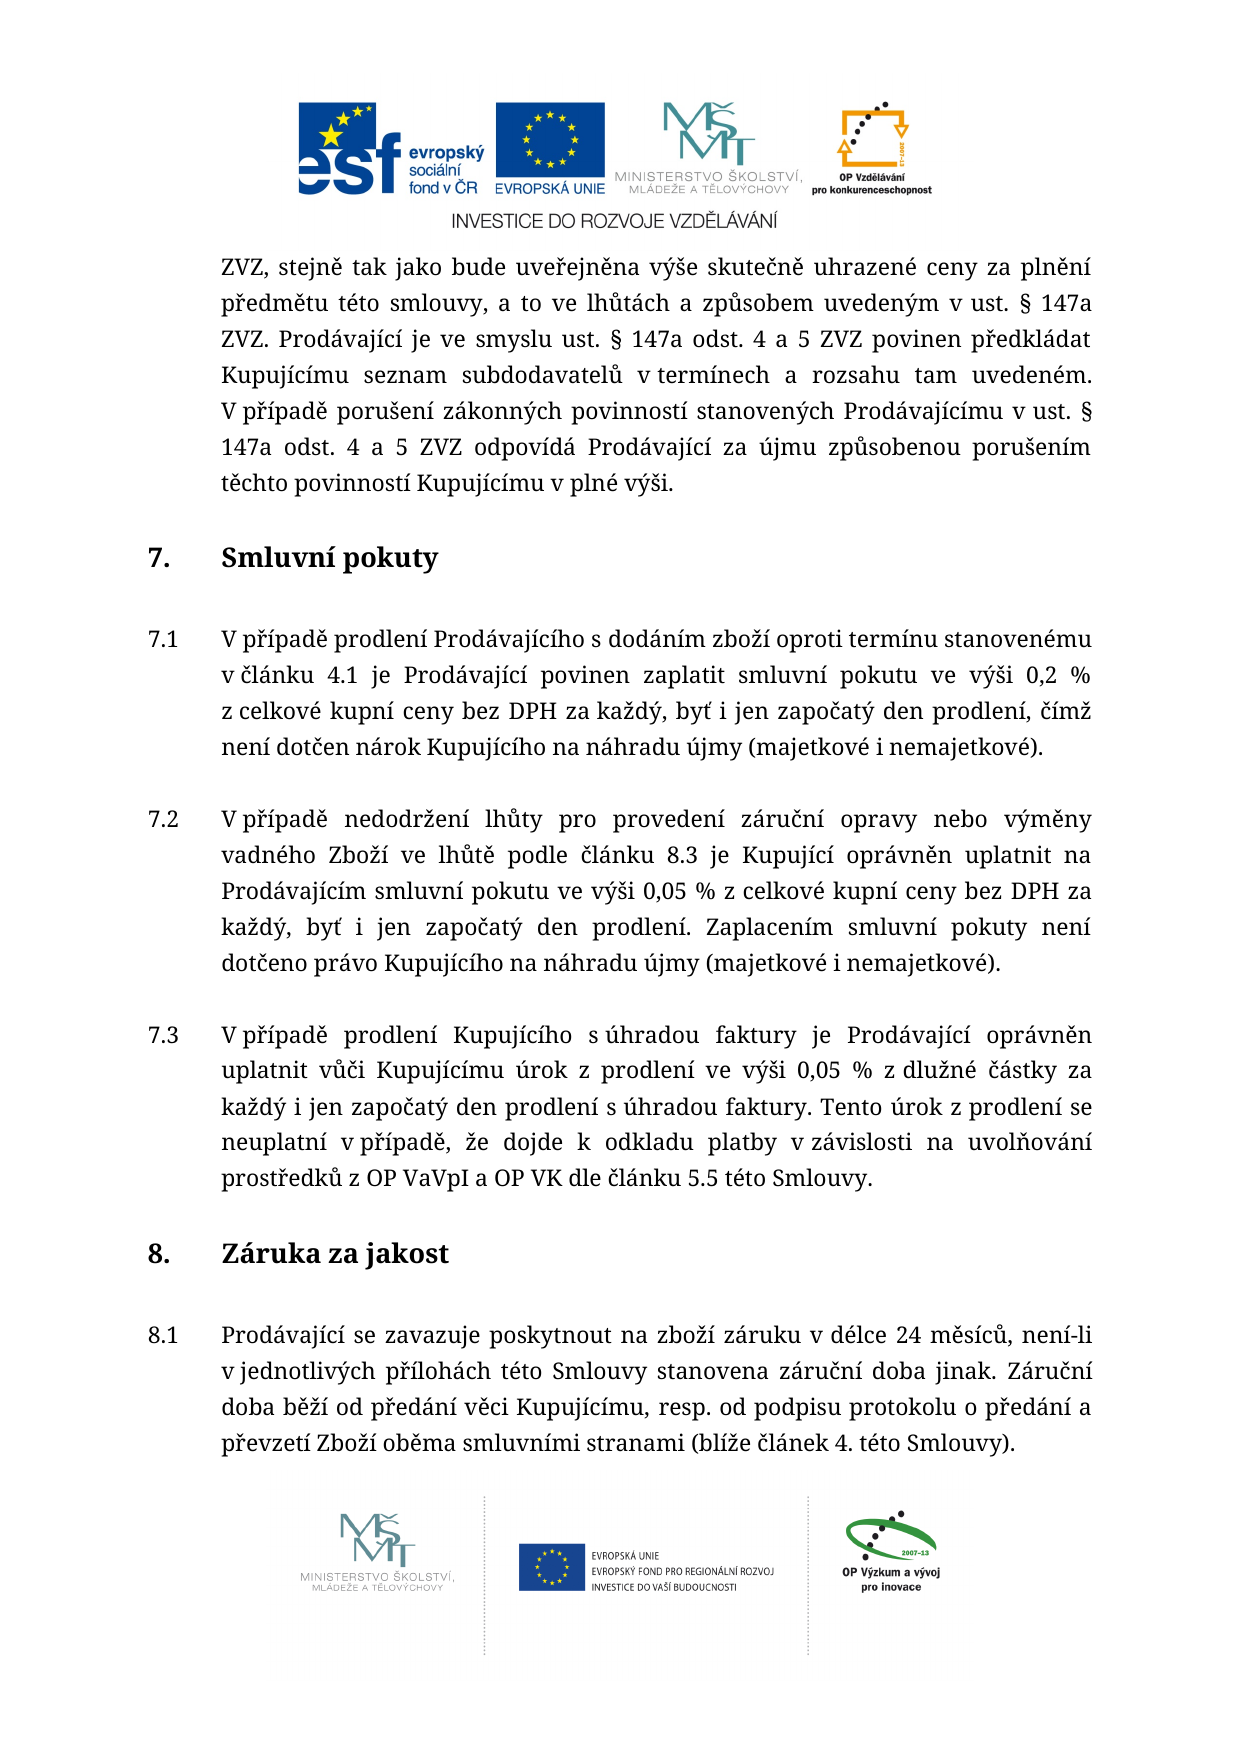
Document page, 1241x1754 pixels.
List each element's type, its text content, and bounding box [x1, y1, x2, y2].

text 7.3 V případě prodlení Kupujícího s úhradou faktury je Prodávající oprávněn uplatnit vůči Kupujícímu úrok z prodlení ve výši 0,05 % z dlužné částky za každý i jen započatý den prodlení s úhradou faktury. Tento úrok z prodlení se neuplatní v případě, že dojde k odkladu platby v závislosti na uvolňování prostředků z OP VaVpI a OP VK dle článku 5.5 této Smlouvy. [148, 1018, 1093, 1193]
text 8.1 Prodávající se zavazuje poskytnout na zboží záruku v délce 24 měsíců, není-li v jednotlivých přílohách této Smlouvy stanovena záruční doba jinak. Záruční doba běží od předání věci Kupujícímu, resp. od podpisu protokolu o předání a převzetí Zboží oběma smluvními stranami (blíže článek 4. této Smlouvy). [148, 1319, 1093, 1458]
picture [265, 1470, 975, 1681]
text 7.2 V případě nedodržení lhůty pro provedení záruční opravy nebo výměny vadného Zboží ve lhůtě podle článku 8.3 je Kupující oprávněn uplatnit na Prodávajícím smluvní pokutu ve výši 0,05 % z celkové kupní ceny bez DPH za každý, byť i jen započatý den prodlení. Zaplacením smluvní pokuty není dotčeno právo Kupujícího na náhradu újmy (majetkové i nemajetkové). [148, 803, 1093, 978]
text 8. Záruka za jakost [148, 1234, 1093, 1271]
text 7.1 V případě prodlení Prodávajícího s dodáním zboží oproti termínu stanovenému v článku 4.1 je Prodávající povinen zaplatit smluvní pokutu ve výši 0,2 % z celkové kupní ceny bez DPH za každý, byť i jen započatý den prodlení, čímž není dotčen nárok Kupujícího na náhradu újmy (majetkové i nemajetkové). [148, 623, 1093, 762]
picture [265, 73, 975, 251]
text 7. Smluvní pokuty [148, 538, 1093, 575]
